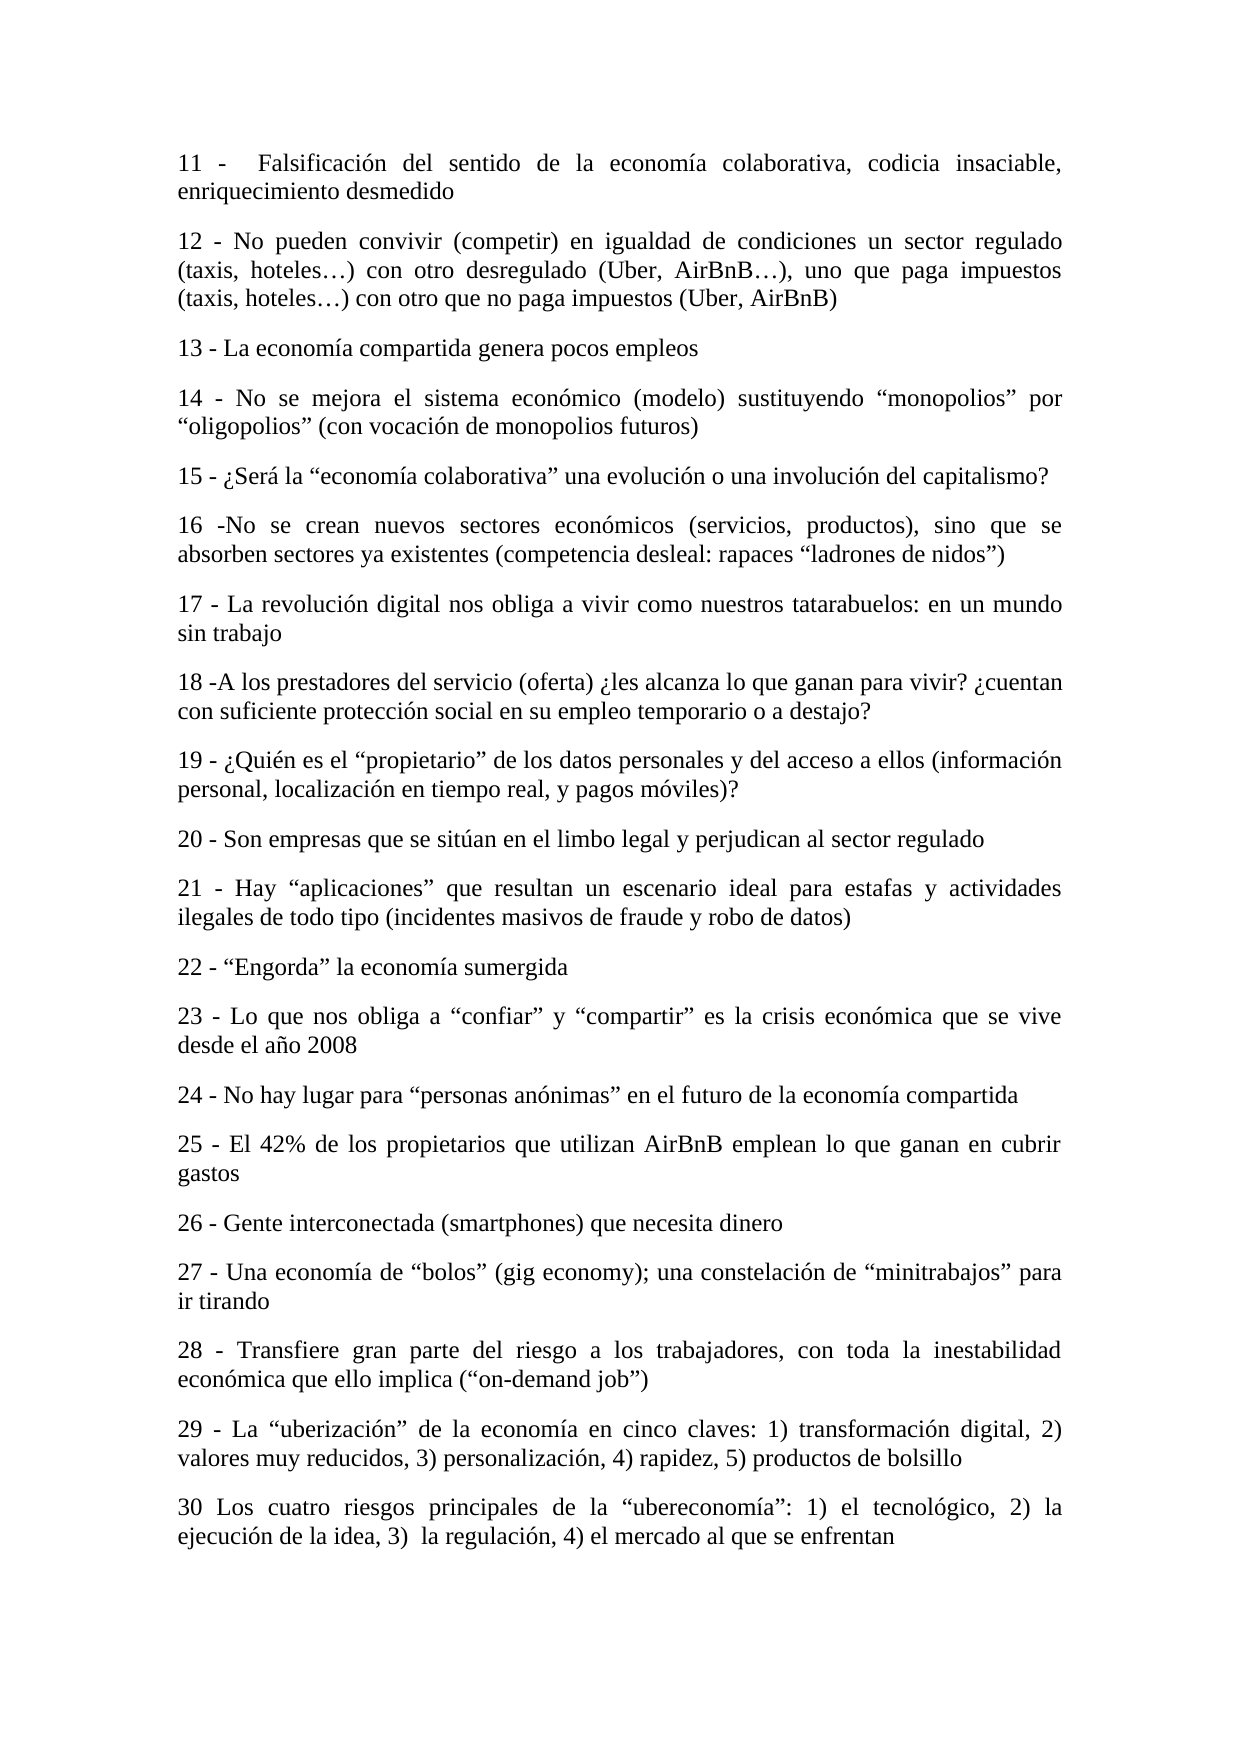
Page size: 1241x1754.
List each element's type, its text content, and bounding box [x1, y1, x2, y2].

text 24 - No hay lugar para “personas anónimas” en el futuro de la economía compartida [177, 1080, 1063, 1108]
text 19 - ¿Quién es el “propietario” de los datos personales y del acceso a ellos (información personal, localización en tiempo real, y pagos móviles)? [177, 746, 1063, 803]
text 13 - La economía compartida genera pocos empleos [177, 333, 1063, 362]
text 20 - Son empresas que se sitúan en el limbo legal y perjudican al sector regulado [177, 824, 1063, 853]
text 30 Los cuatro riesgos principales de la “ubereconomía”: 1) el tecnológico, 2) la ejecución de la idea, 3) la regulación, 4) el mercado al que se enfrentan [177, 1492, 1063, 1550]
text 27 - Una economía de “bolos” (gig economy); una constelación de “minitrabajos” para ir tirando [177, 1257, 1063, 1315]
text 21 - Hay “aplicaciones” que resultan un escenario ideal para estafas y actividades ilegales de todo tipo (incidentes masivos de fraude y robo de datos) [177, 873, 1063, 931]
text 14 - No se mejora el sistema económico (modelo) sustituyendo “monopolios” por “oligopolios” (con vocación de monopolios futuros) [177, 383, 1063, 440]
text 23 - Lo que nos obliga a “confiar” y “compartir” es la crisis económica que se vive desde el año 2008 [177, 1001, 1063, 1059]
text 29 - La “uberización” de la economía en cinco claves: 1) transformación digital, 2) valores muy reducidos, 3) personalización, 4) rapidez, 5) productos de bolsillo [177, 1414, 1063, 1471]
text 16 -No se crean nuevos sectores económicos (servicios, productos), sino que se absorben sectores ya existentes (competencia desleal: rapaces “ladrones de nidos”) [177, 511, 1063, 568]
text 17 - La revolución digital nos obliga a vivir como nuestros tatarabuelos: en un mundo sin trabajo [177, 589, 1063, 646]
text 25 - El 42% de los propietarios que utilizan AirBnB emplean lo que ganan en cubrir gastos [177, 1129, 1063, 1187]
text 18 -A los prestadores del servicio (oferta) ¿les alcanza lo que ganan para vivir? ¿cuentan con suficiente protección social en su empleo temporario o a destajo? [177, 667, 1063, 725]
text 26 - Gente interconectada (smartphones) que necesita dinero [177, 1208, 1063, 1236]
text 28 - Transfiere gran parte del riesgo a los trabajadores, con toda la inestabilidad económica que ello implica (“on-demand job”) [177, 1336, 1063, 1393]
text 12 - No pueden convivir (competir) en igualdad de condiciones un sector regulado (taxis, hoteles…) con otro desregulado (Uber, AirBnB…), uno que paga impuestos (taxis, hoteles…) con otro que no paga impuestos (Uber, AirBnB) [177, 226, 1063, 312]
text 22 - “Engorda” la economía sumergida [177, 952, 1063, 981]
text 15 - ¿Será la “economía colaborativa” una evolución o una involución del capitalismo? [177, 461, 1063, 490]
text 11 - Falsificación del sentido de la economía colaborativa, codicia insaciable, enriquecimiento desmedido [177, 148, 1063, 205]
